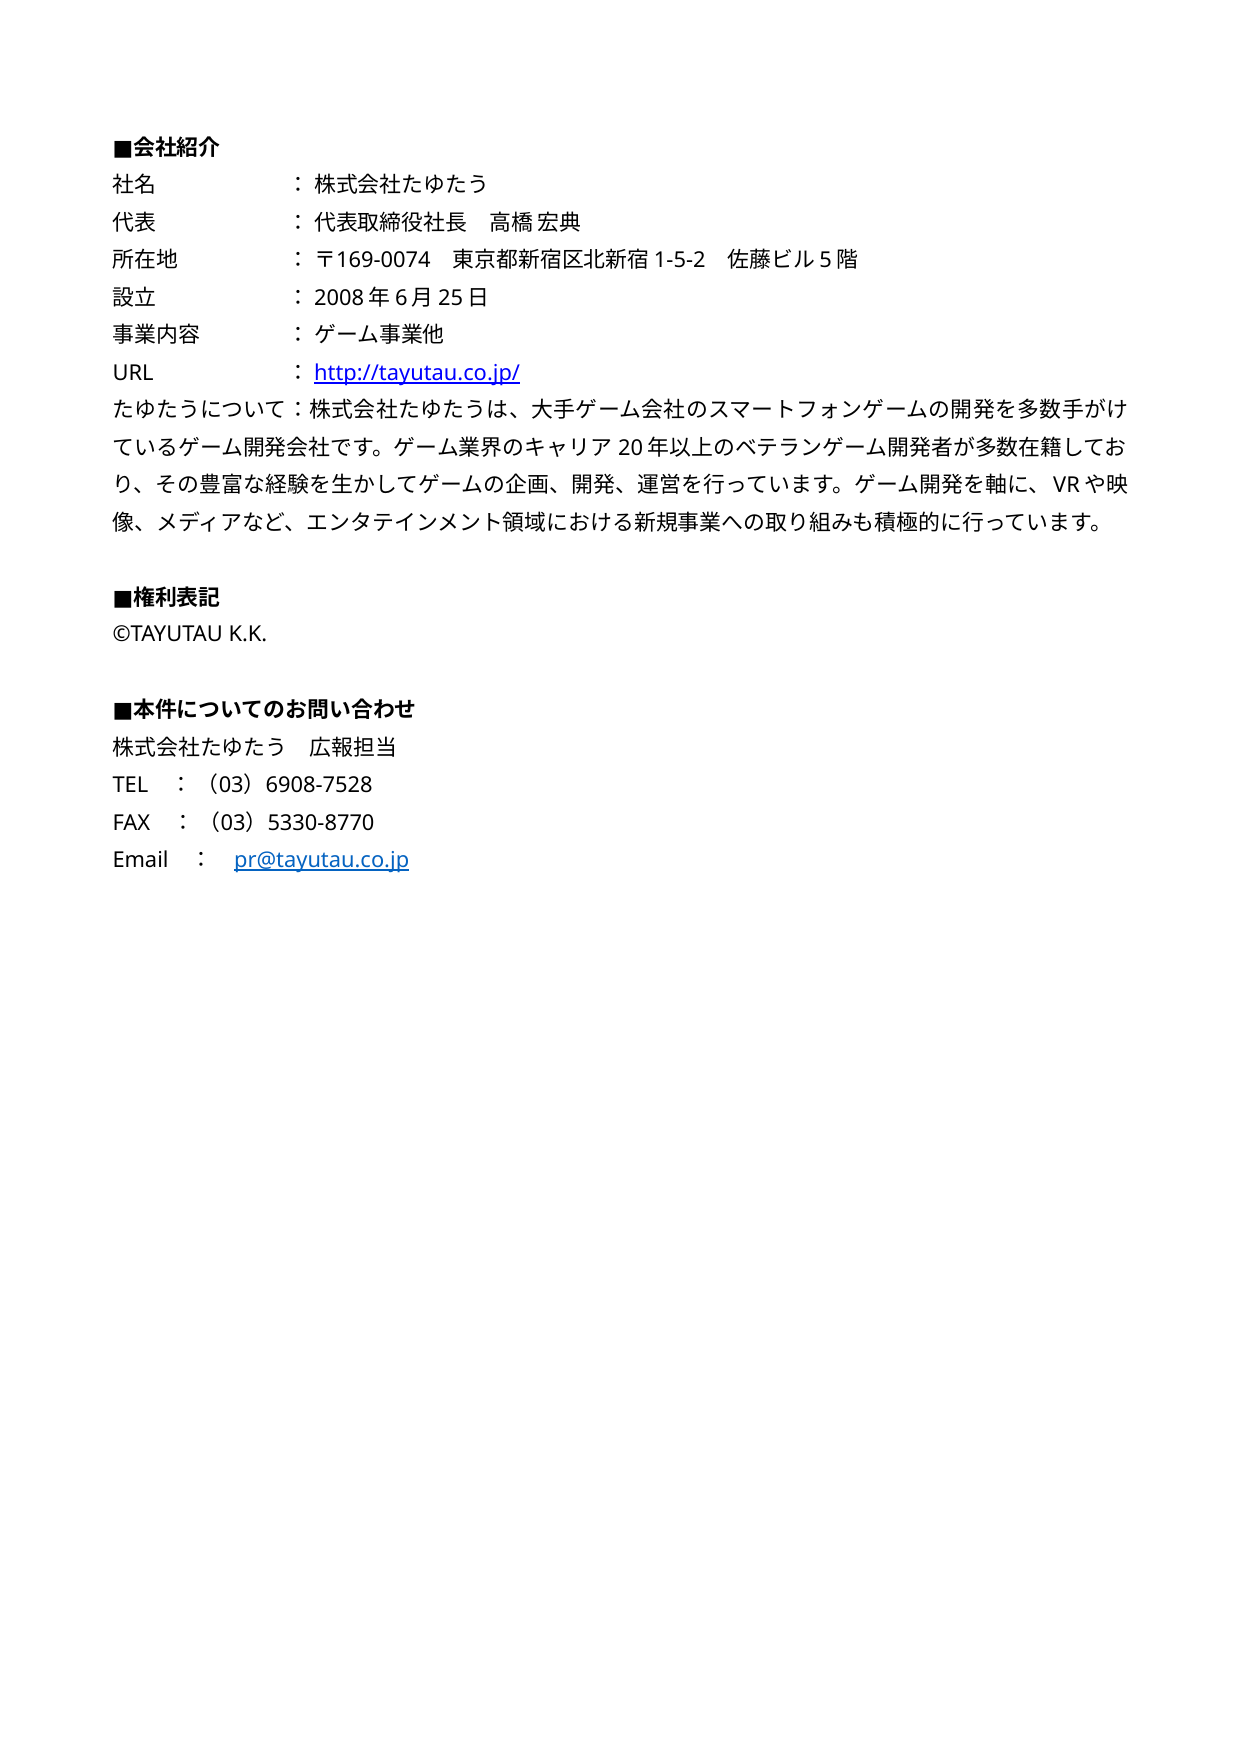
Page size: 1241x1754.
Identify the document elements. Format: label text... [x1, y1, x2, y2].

text ■権利表記 [112, 577, 1128, 614]
text URL ： http://tayutau.co.jp/ [112, 352, 1128, 389]
text TEL ： （03）6908-7528 [112, 764, 1128, 802]
text 社名 ： 株式会社たゆたう [112, 164, 1128, 202]
text 株式会社たゆたう 広報担当 [112, 727, 1128, 764]
text 代表 ： 代表取締役社長 高橋 宏典 [112, 202, 1128, 239]
text ©TAYUTAU K.K. [112, 614, 1128, 652]
text 設立 ： 2008年6月25日 [112, 277, 1128, 314]
text 事業内容 ： ゲーム事業他 [112, 314, 1128, 352]
text ■会社紹介 [112, 127, 1128, 164]
text たゆたうについて ：株式会社たゆたうは、大手ゲーム会社のスマートフォンゲームの開発を多数手がけているゲーム開発会社です。ゲーム業界のキャリア20年以上のベテランゲーム開発者が多数在籍しており、その豊富な経験を生かしてゲームの企画、開発、運営を行っています。ゲーム開発を軸に、VRや映像、メディアなど、エンタテインメント領域における新規事業への取り組みも積極的に行っています。 [112, 389, 1128, 539]
text Email ： pr@tayutau.co.jp [112, 839, 1128, 877]
text 所在地 ： 〒169-0074 東京都新宿区北新宿1-5-2 佐藤ビル5階 [112, 239, 1128, 277]
text ■本件についてのお問い合わせ [112, 689, 1128, 727]
text FAX ： （03）5330-8770 [112, 802, 1128, 839]
